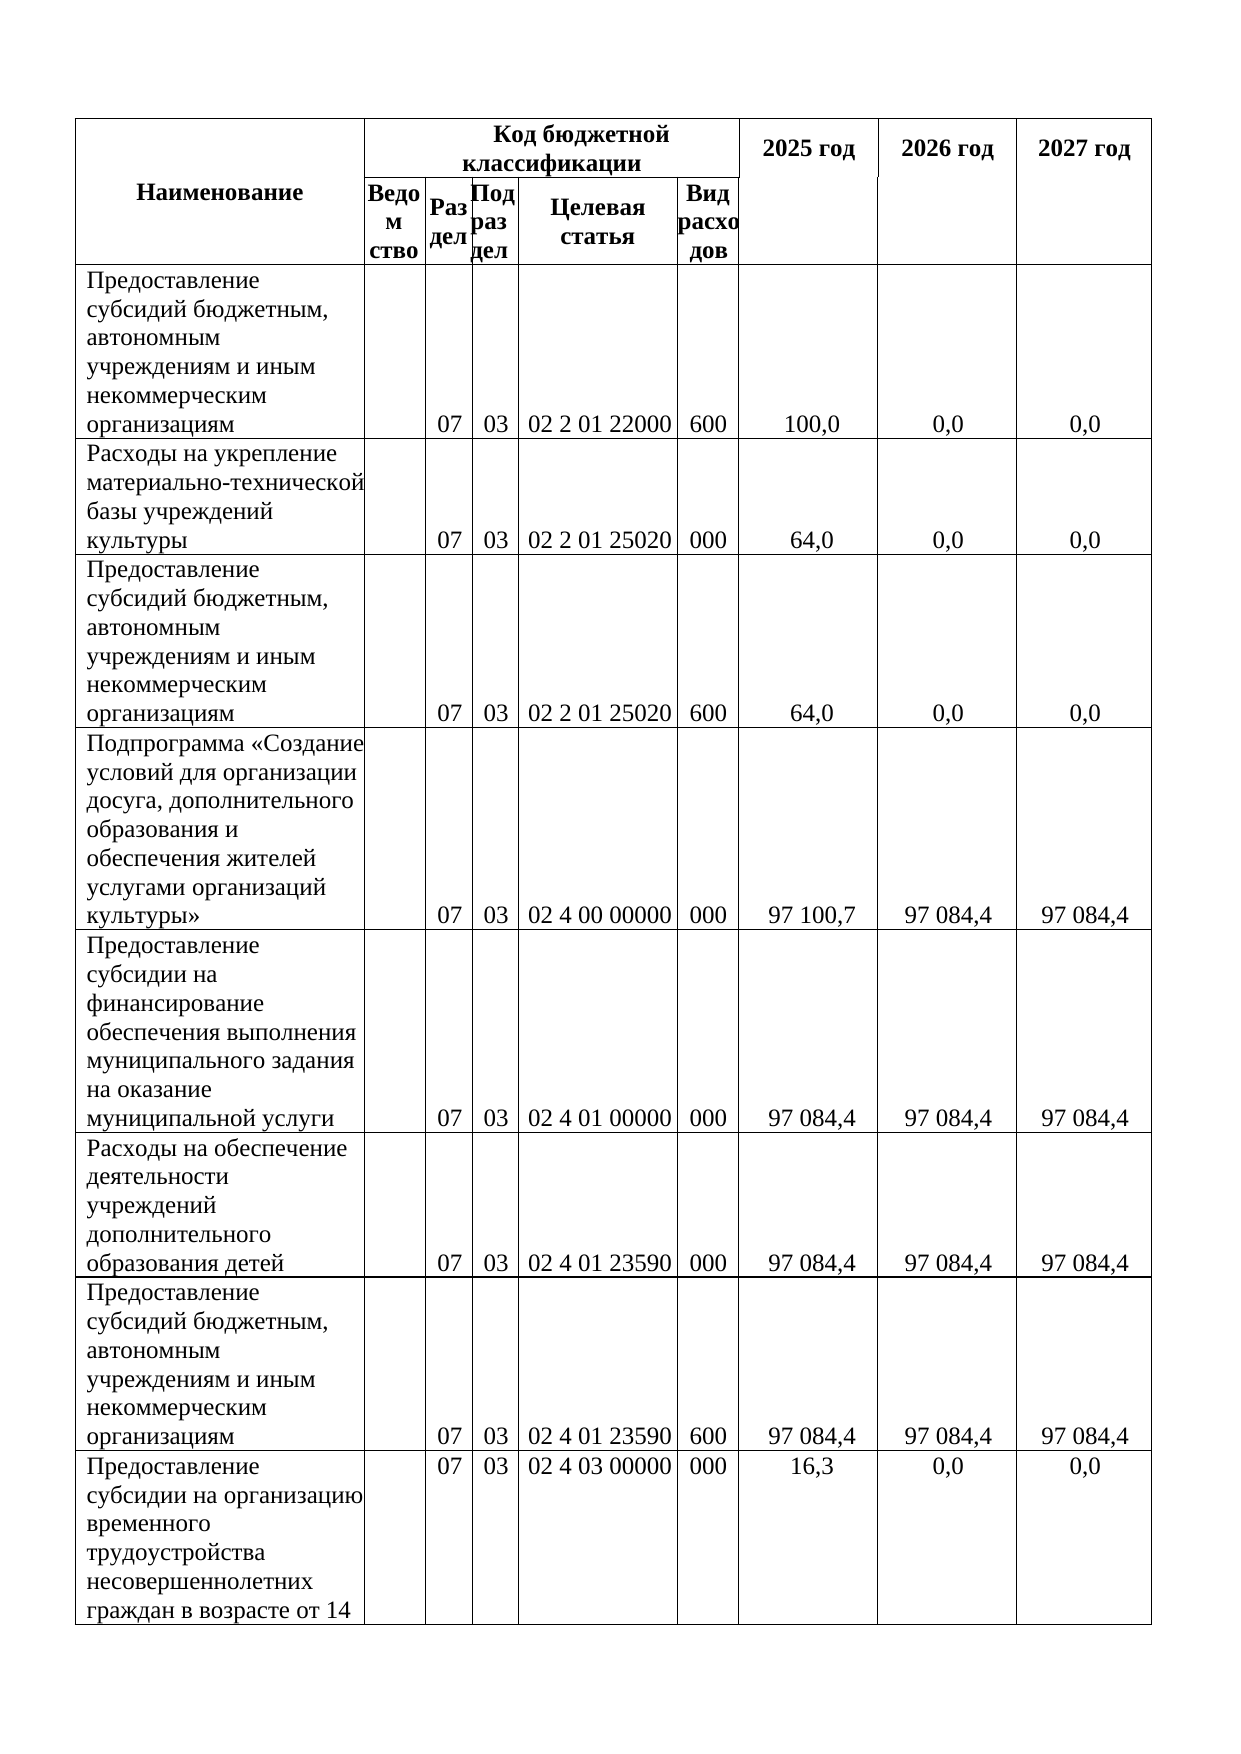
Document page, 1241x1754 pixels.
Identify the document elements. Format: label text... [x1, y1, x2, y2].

table_cell Ведом ство [365, 178, 425, 264]
table_cell Под раз дел [473, 178, 518, 264]
table_cell [1017, 177, 1151, 264]
table_cell 02 2 01 25020 [519, 439, 677, 553]
table_cell 97 084,4 [739, 930, 877, 1132]
table_cell 97 084,4 [878, 930, 1016, 1132]
table_cell 0,0 [878, 265, 1016, 437]
table_header Код бюджетной классификации [365, 119, 739, 177]
table_cell [365, 1278, 425, 1450]
table_cell 97 084,4 [1017, 930, 1151, 1132]
table_header 2027 год [1017, 119, 1151, 177]
table_cell 0,0 [878, 1451, 1016, 1623]
table_cell [365, 439, 425, 553]
table_cell [365, 555, 425, 727]
table_cell 03 [473, 728, 518, 929]
table_cell Предоставление субсидий бюджетным, автономным учреждениям и иным некоммерческим организациям [76, 265, 364, 437]
table_header 2026 год [879, 119, 1016, 177]
table_cell 03 [473, 1133, 518, 1276]
table_cell Расходы на обеспечение деятельности учреждений дополнительного образования детей [76, 1133, 364, 1276]
table_cell 07 [426, 555, 472, 727]
table_cell 97 084,4 [878, 728, 1016, 929]
table_cell 03 [473, 265, 518, 437]
table_cell 000 [678, 1451, 738, 1623]
table_cell 02 4 01 23590 [519, 1133, 677, 1276]
table_cell 0,0 [1017, 439, 1151, 553]
table_cell 07 [426, 1133, 472, 1276]
table_cell 97 084,4 [878, 1278, 1016, 1450]
table_cell 03 [473, 1278, 518, 1450]
table_cell 02 4 00 00000 [519, 728, 677, 929]
table_cell 97 084,4 [739, 1133, 877, 1276]
table_cell Вид расходов [678, 178, 738, 264]
table_cell 97 084,4 [1017, 1278, 1151, 1450]
table_cell 07 [426, 1278, 472, 1450]
table_cell 97 084,4 [739, 1278, 877, 1450]
table_cell 0,0 [1017, 555, 1151, 727]
table_cell 600 [678, 1278, 738, 1450]
table_cell Предоставление субсидии на финансирование обеспечения выполнения муниципального задания на оказание муниципальной услуги [76, 930, 364, 1132]
table_header Наименование [76, 119, 364, 264]
table_cell 97 100,7 [739, 728, 877, 929]
table_cell Подпрограмма «Создание условий для организации досуга, дополнительного образования и обеспечения жителей услугами организаций культуры» [76, 728, 364, 929]
table_cell 07 [426, 265, 472, 437]
table_cell [739, 177, 877, 264]
table_cell Раз дел [426, 178, 472, 264]
table_cell 03 [473, 930, 518, 1132]
table_cell 0,0 [1017, 1451, 1151, 1623]
table_cell 64,0 [739, 439, 877, 553]
table_cell 600 [678, 555, 738, 727]
table_cell [878, 177, 1016, 264]
table_cell 600 [678, 265, 738, 437]
table_cell 03 [473, 439, 518, 553]
table_cell 02 2 01 22000 [519, 265, 677, 437]
table_cell [365, 930, 425, 1132]
table_cell 02 4 01 23590 [519, 1278, 677, 1450]
table_cell 97 084,4 [1017, 728, 1151, 929]
table_cell 000 [678, 439, 738, 553]
table_cell 0,0 [1017, 265, 1151, 437]
table_cell 97 084,4 [878, 1133, 1016, 1276]
table_cell 0,0 [878, 439, 1016, 553]
table_cell 02 4 01 00000 [519, 930, 677, 1132]
table_cell 100,0 [739, 265, 877, 437]
table_cell 000 [678, 1133, 738, 1276]
table_cell 000 [678, 728, 738, 929]
table_cell 0,0 [878, 555, 1016, 727]
table_cell 02 2 01 25020 [519, 555, 677, 727]
table_cell Предоставление субсидий бюджетным, автономным учреждениям и иным некоммерческим организациям [76, 555, 364, 727]
table_cell Целевая статья [519, 178, 677, 264]
table_cell 07 [426, 1451, 472, 1623]
table_cell 64,0 [739, 555, 877, 727]
table_cell 03 [473, 555, 518, 727]
table_cell 16,3 [739, 1451, 877, 1623]
table_cell 07 [426, 439, 472, 553]
table_cell 07 [426, 728, 472, 929]
table_cell Расходы на укрепление материально-технической базы учреждений культуры [76, 439, 364, 553]
table_cell [365, 1133, 425, 1276]
table_cell 000 [678, 930, 738, 1132]
table_cell 07 [426, 930, 472, 1132]
table_cell [365, 265, 425, 437]
table_cell Предоставление субсидий бюджетным, автономным учреждениям и иным некоммерческим организациям [76, 1278, 364, 1450]
table_cell 97 084,4 [1017, 1133, 1151, 1276]
table_cell [365, 1451, 425, 1623]
table_cell [365, 728, 425, 929]
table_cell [76, 1451, 364, 1623]
table_cell 03 [473, 1451, 518, 1623]
table_header 2025 год [740, 119, 878, 177]
table_cell 02 4 03 00000 [519, 1451, 677, 1623]
